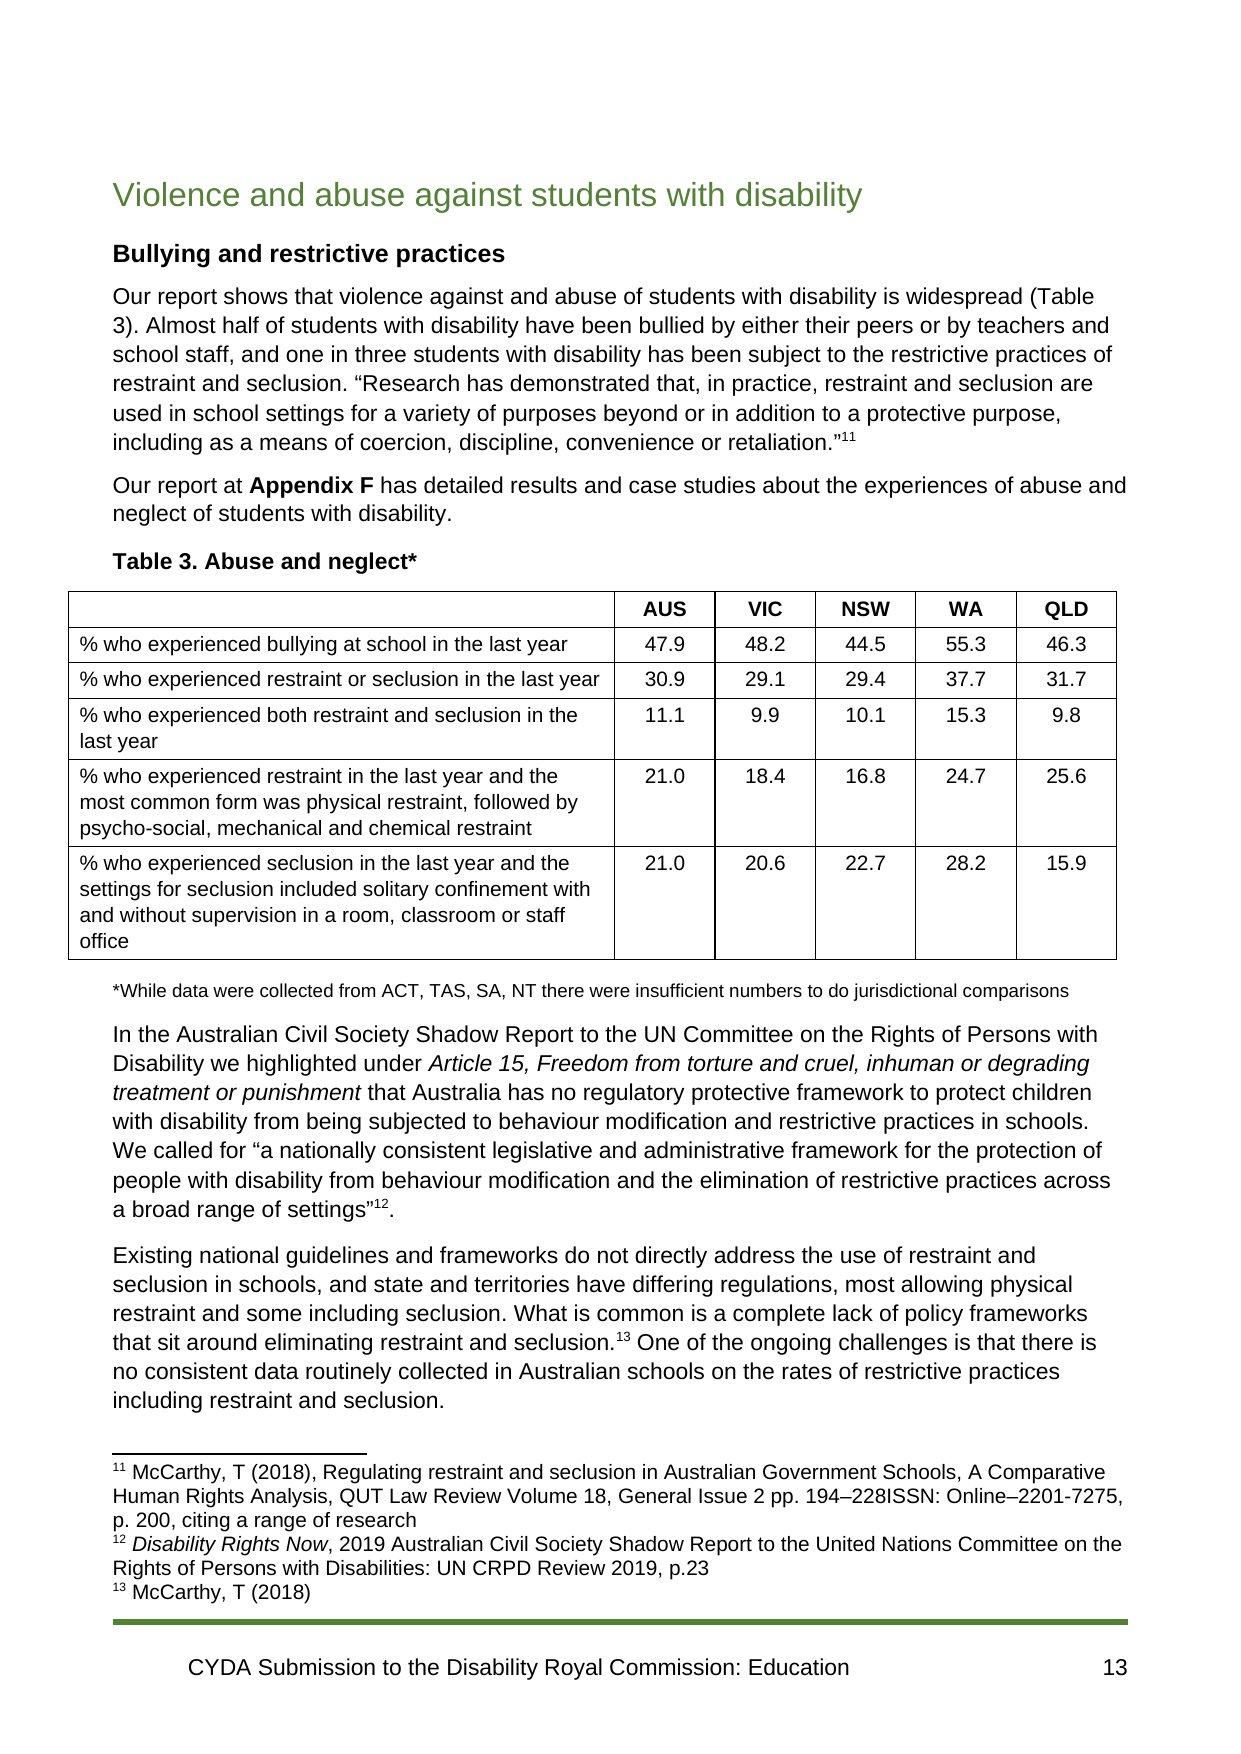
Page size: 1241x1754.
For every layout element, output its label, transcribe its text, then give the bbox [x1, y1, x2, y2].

table_header [69, 592, 614, 627]
table_cell 29.1 [716, 663, 815, 697]
text *While data were collected from ACT, TAS, SA, NT there were insufficient numbers to do jurisdictional comparisons [112, 972, 1128, 1001]
table_cell 11.1 [615, 699, 714, 759]
table_header QLD [1017, 592, 1116, 627]
table_cell 44.5 [816, 628, 915, 662]
table_cell 24.7 [916, 760, 1016, 846]
table_cell 29.4 [816, 663, 915, 697]
text Existing national guidelines and frameworks do not directly address the use of restraint and seclusion in schools, and state and territories have differing regulations, most allowing physical restraint and some including seclusion. What is common is a complete lack of policy frameworks that sit around eliminating restraint and seclusion. One of the ongoing challenges is that there is no consistent data routinely collected in Australian schools on the rates of restrictive practices including restraint and seclusion. [112, 1239, 1128, 1414]
table_cell 15.3 [916, 699, 1016, 759]
table_cell 9.9 [716, 699, 815, 759]
table_cell 16.8 [816, 760, 915, 846]
table_cell 37.7 [916, 663, 1016, 697]
table_cell 25.6 [1017, 760, 1116, 846]
table_cell 15.9 [1017, 847, 1116, 959]
table_cell 10.1 [816, 699, 915, 759]
table_cell 18.4 [716, 760, 815, 846]
table_header VIC [716, 592, 815, 627]
table_cell 30.9 [615, 663, 714, 697]
text Our report shows that violence against and abuse of students with disability is widespread (Table 3). Almost half of students with disability have been bullied by either their peers or by teachers and school staff, and one in three students with disability has been subject to the restrictive practices of restraint and seclusion. “Research has demonstrated that, in practice, restraint and seclusion are used in school settings for a variety of purposes beyond or in addition to a protective purpose, including as a means of coercion, discipline, convenience or retaliation.” [112, 280, 1128, 455]
table_cell % who experienced restraint or seclusion in the last year [69, 663, 614, 697]
table_cell 47.9 [615, 628, 714, 662]
table_cell % who experienced both restraint and seclusion in the last year [69, 699, 614, 759]
table_cell 9.8 [1017, 699, 1116, 759]
table_header AUS [615, 592, 714, 627]
table_cell 20.6 [716, 847, 815, 959]
table_cell 21.0 [615, 847, 714, 959]
table_cell 46.3 [1017, 628, 1116, 662]
table_cell 28.2 [916, 847, 1016, 959]
text In the Australian Civil Society Shadow Report to the UN Committee on the Rights of Persons with Disability we highlighted under Article 15, Freedom from torture and cruel, inhuman or degrading treatment or punishment that Australia has no regulatory protective framework to protect children with disability from being subjected to behaviour modification and restrictive practices in schools. We called for “a nationally consistent legislative and administrative framework for the protection of people with disability from behaviour modification and the elimination of restrictive practices across a broad range of settings”. [112, 1018, 1128, 1222]
table_cell 48.2 [716, 628, 815, 662]
table_cell 31.7 [1017, 663, 1116, 697]
subtitle Bullying and restrictive practices [112, 238, 1128, 268]
text Our report at Appendix F has detailed results and case studies about the experiences of abuse and neglect of students with disability. [112, 472, 1128, 527]
table_cell % who experienced restraint in the last year and the most common form was physical restraint, followed by psycho-social, mechanical and chemical restraint [69, 760, 614, 846]
text Table 3. Abuse and neglect* [112, 545, 1128, 574]
table_header WA [916, 592, 1016, 627]
table_cell % who experienced seclusion in the last year and the settings for seclusion included solitary confinement with and without supervision in a room, classroom or staff office [69, 847, 614, 959]
subtitle Violence and abuse against students with disability [112, 175, 1128, 213]
table_cell 21.0 [615, 760, 714, 846]
table_cell % who experienced bullying at school in the last year [69, 628, 614, 662]
table_cell 55.3 [916, 628, 1016, 662]
table_header NSW [816, 592, 915, 627]
table_cell 22.7 [816, 847, 915, 959]
